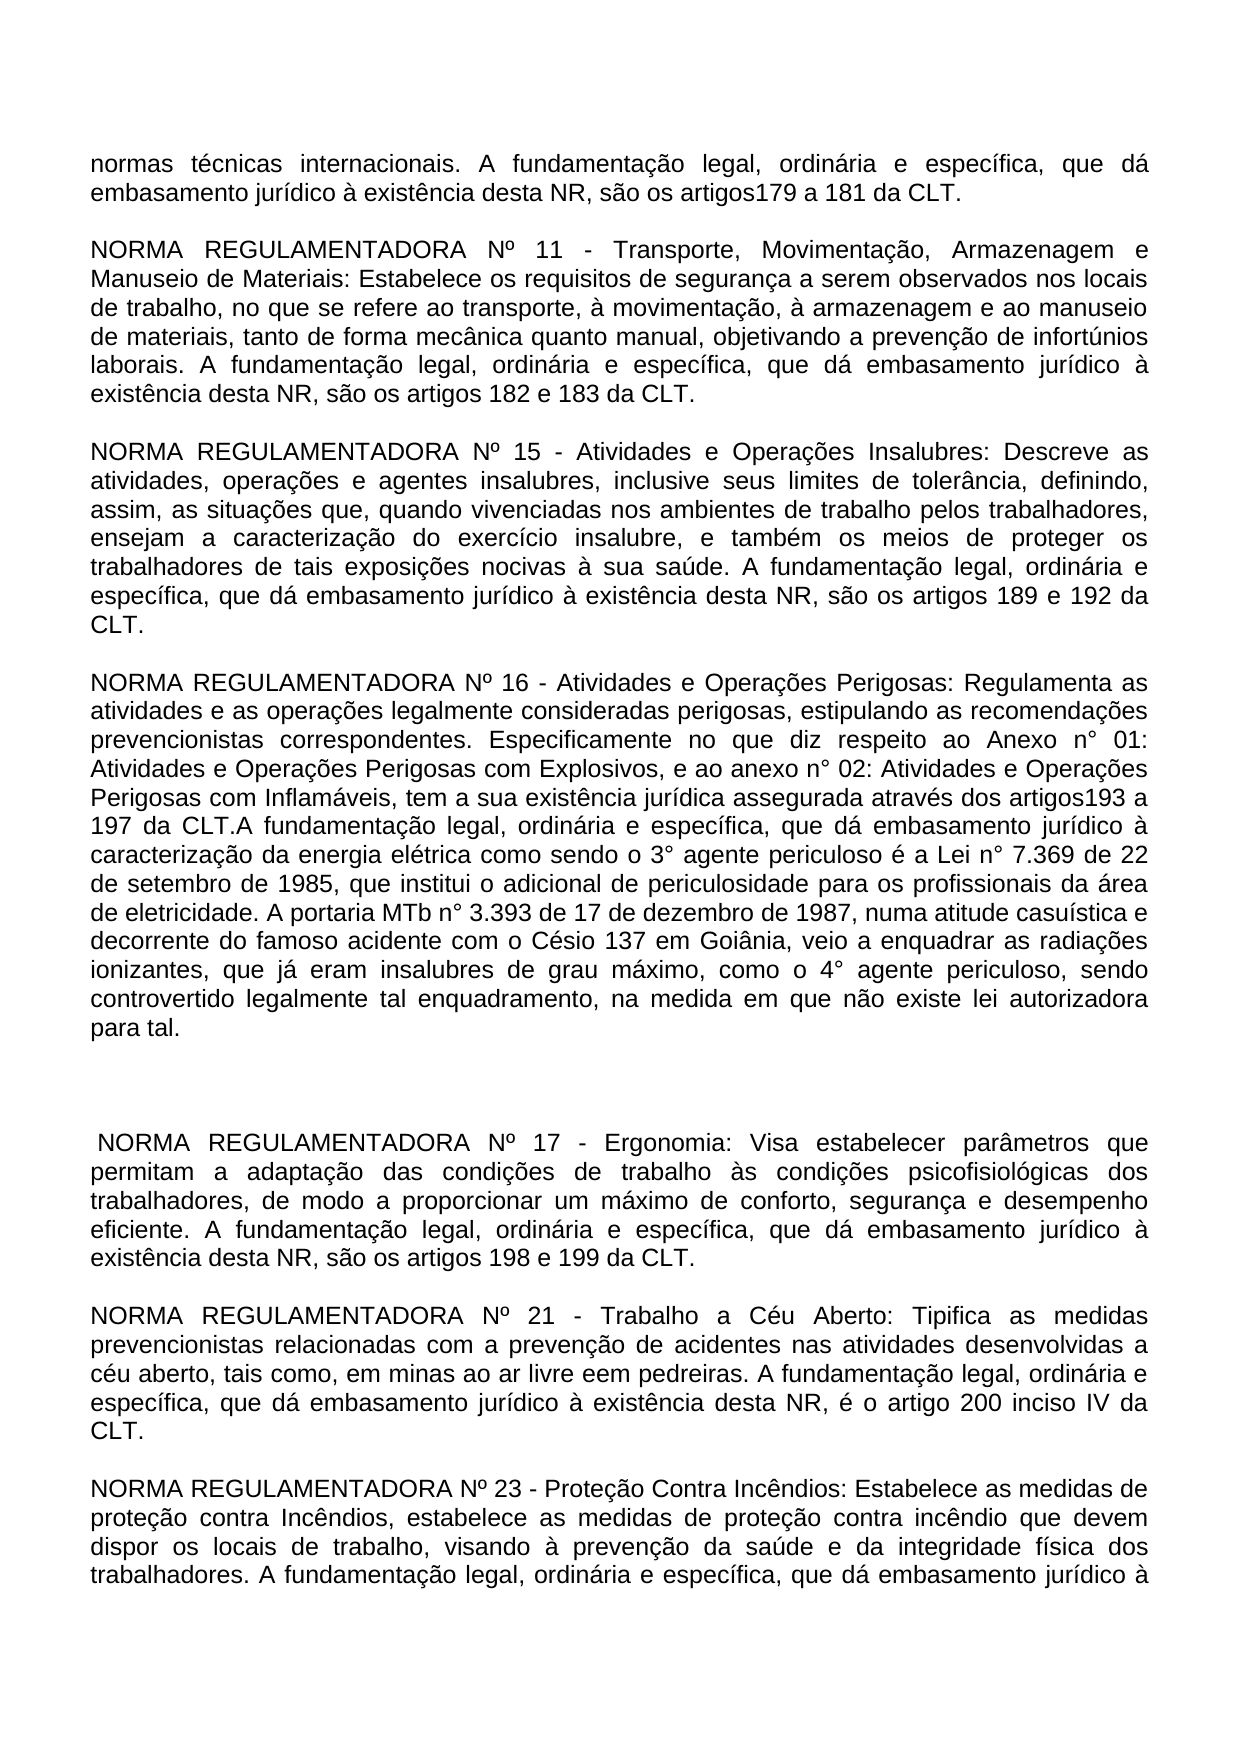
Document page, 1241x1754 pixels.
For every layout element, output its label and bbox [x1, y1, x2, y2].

table_header [89, 118, 1152, 1591]
